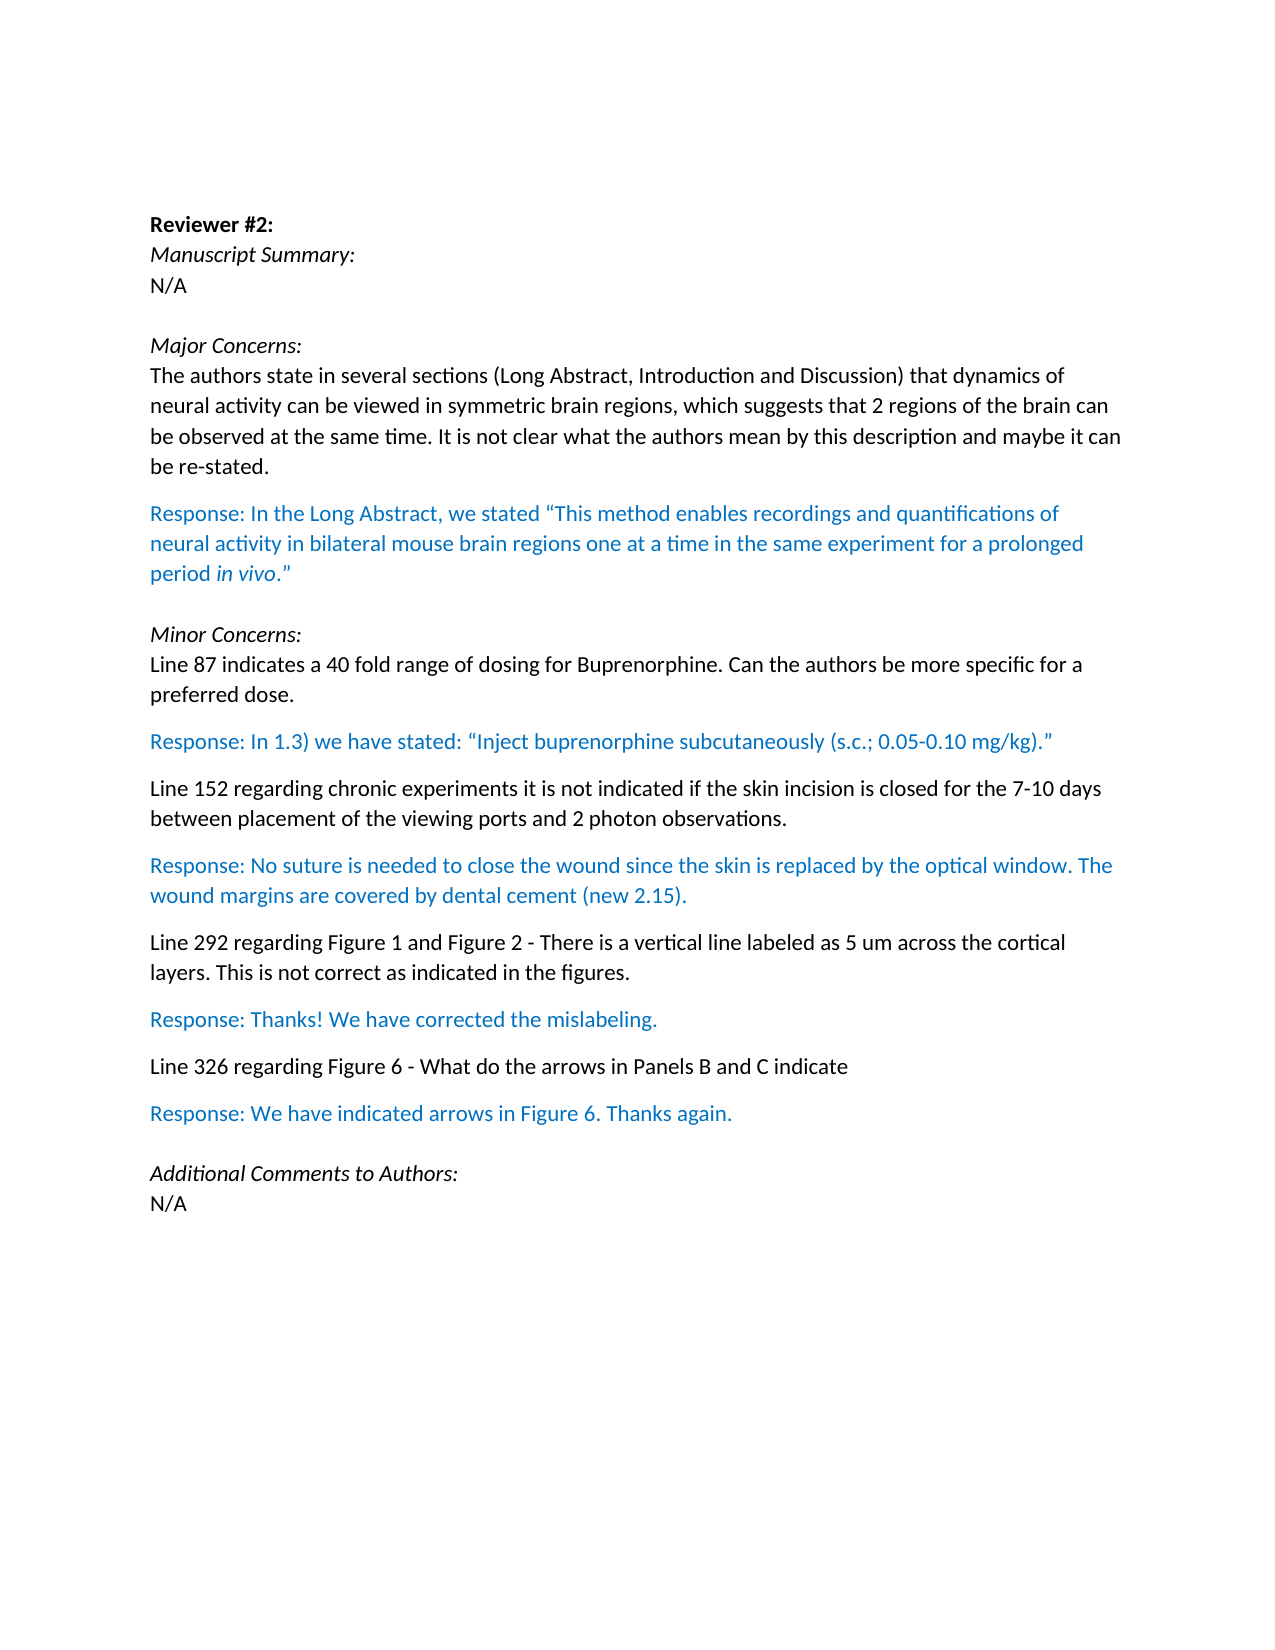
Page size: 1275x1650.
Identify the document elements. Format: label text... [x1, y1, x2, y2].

text Response: We have indicated arrows in Figure 6. Thanks again. Additional Comments to Authors: N/A [150, 1099, 1125, 1218]
text Response: No suture is needed to close the wound since the skin is replaced by the optical window. The wound margins are covered by dental cement (new 2.15). [150, 851, 1125, 909]
text Response: In 1.3) we have stated: “Inject buprenorphine subcutaneously (s.c.; 0.05-0.10 mg/kg).” [150, 727, 1125, 755]
text Response: In the Long Abstract, we stated “This method enables recordings and quantifications of neural activity in bilateral mouse brain regions one at a time in the same experiment for a prolonged period in vivo.” Minor Concerns: Line 87 indicates a 40 fold range of dosing for Buprenorphine. Can the authors be more specific for a preferred dose. [150, 499, 1125, 708]
text Line 152 regarding chronic experiments it is not indicated if the skin incision is closed for the 7-10 days between placement of the viewing ports and 2 photon observations. [150, 774, 1125, 832]
text Line 292 regarding Figure 1 and Figure 2 - There is a vertical line labeled as 5 um across the cortical layers. This is not correct as indicated in the figures. [150, 928, 1125, 986]
text Line 326 regarding Figure 6 - What do the arrows in Panels B and C indicate [150, 1052, 1125, 1080]
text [150, 150, 1125, 480]
text Response: Thanks! We have corrected the mislabeling. [150, 1005, 1125, 1033]
